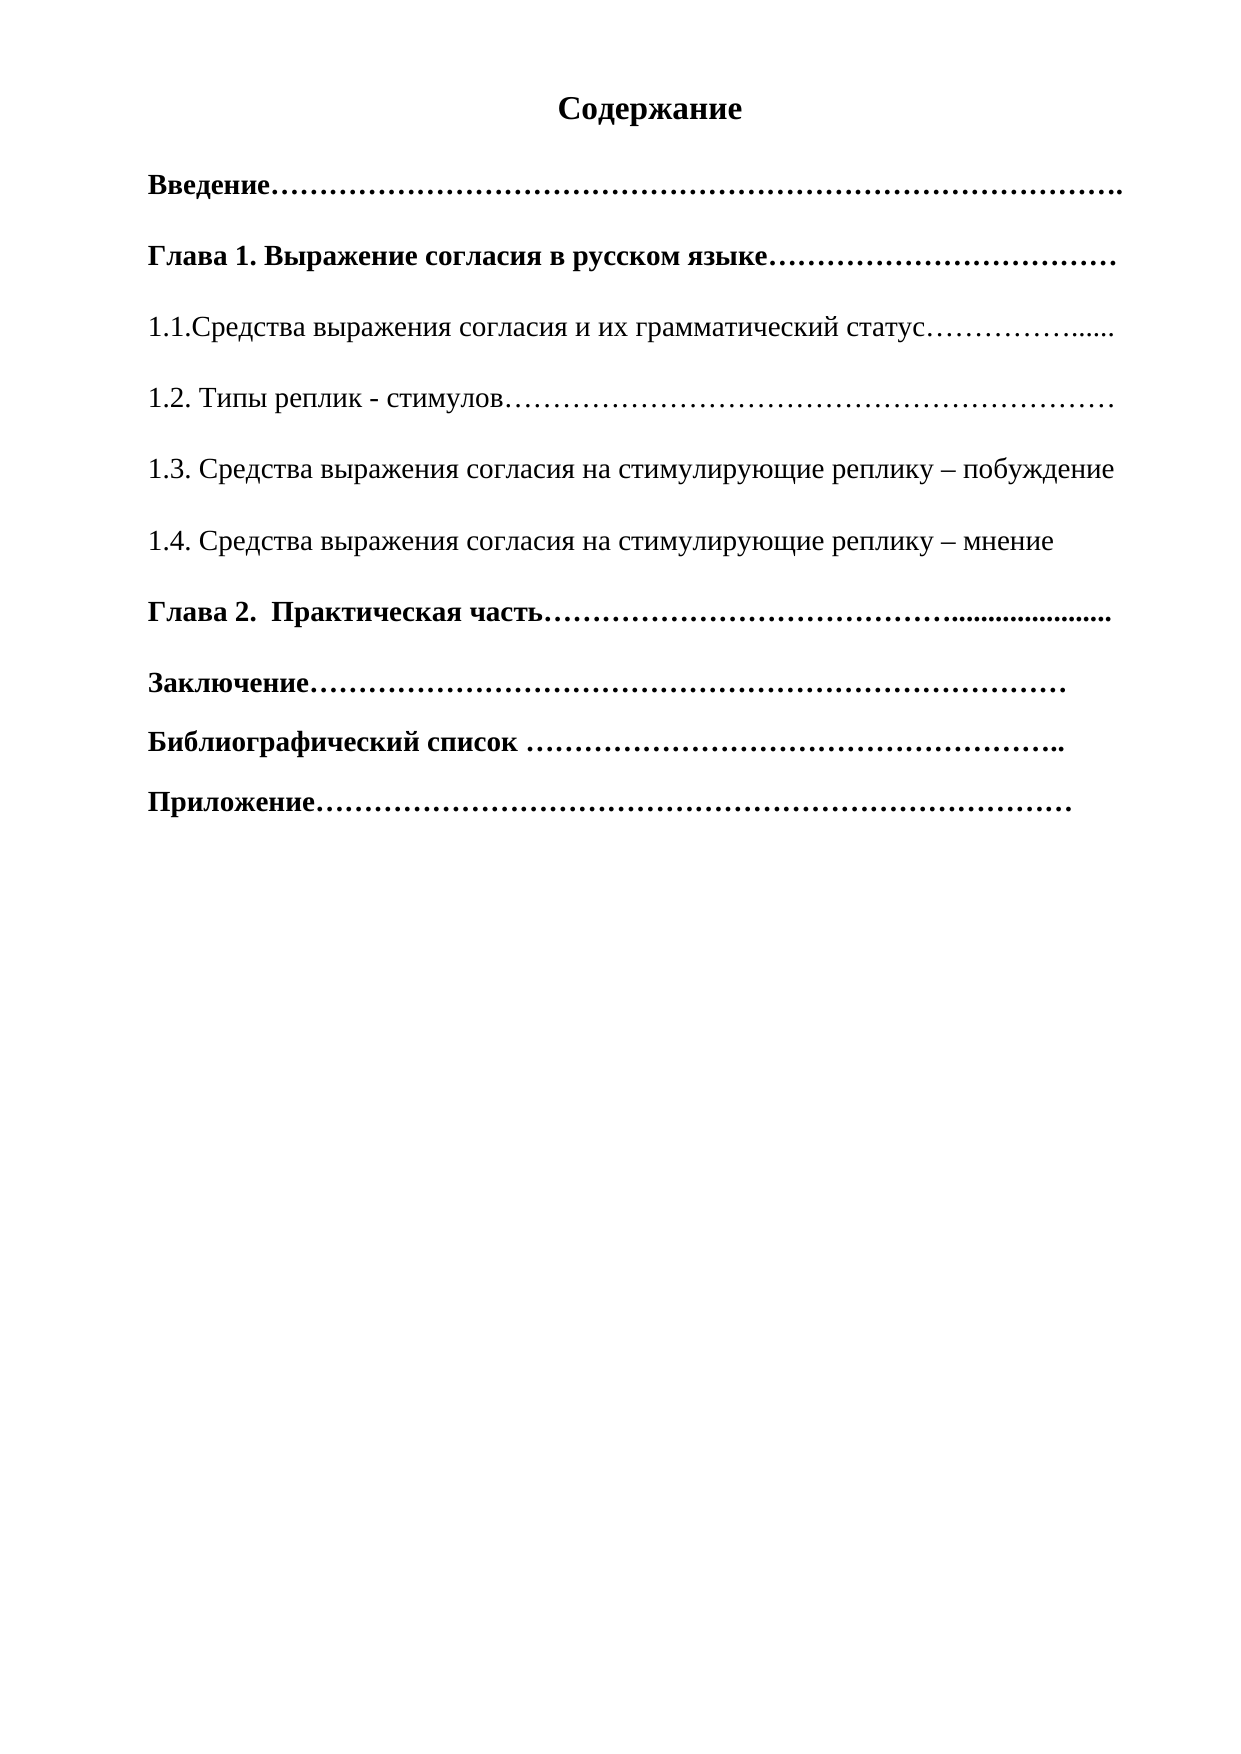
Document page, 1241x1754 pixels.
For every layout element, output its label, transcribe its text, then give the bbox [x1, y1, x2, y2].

text Содержание [148, 89, 1152, 127]
text 1.3. Средства выражения согласия на стимулирующие реплику – побуждение [148, 452, 1152, 485]
text Глава 1. Выражение согласия в русском языке……………………………… [148, 238, 1152, 272]
text Глава 2. Практическая часть……………………………………...................... [148, 594, 1152, 627]
text Библиографический список ……………………………………………….. [148, 724, 1152, 758]
text Приложение…………………………………………………………………… [148, 784, 1152, 817]
text Заключение…………………………………………………………………… [148, 665, 1152, 698]
text 1.1.Средства выражения согласия и их грамматический статус……………...... [148, 309, 1152, 343]
text 1.2. Типы реплик - стимулов……………………………………………………… [148, 380, 1152, 414]
text 1.4. Средства выражения согласия на стимулирующие реплику – мнение [148, 523, 1152, 556]
text Введение……………………………………………………………………………. [148, 167, 1152, 201]
